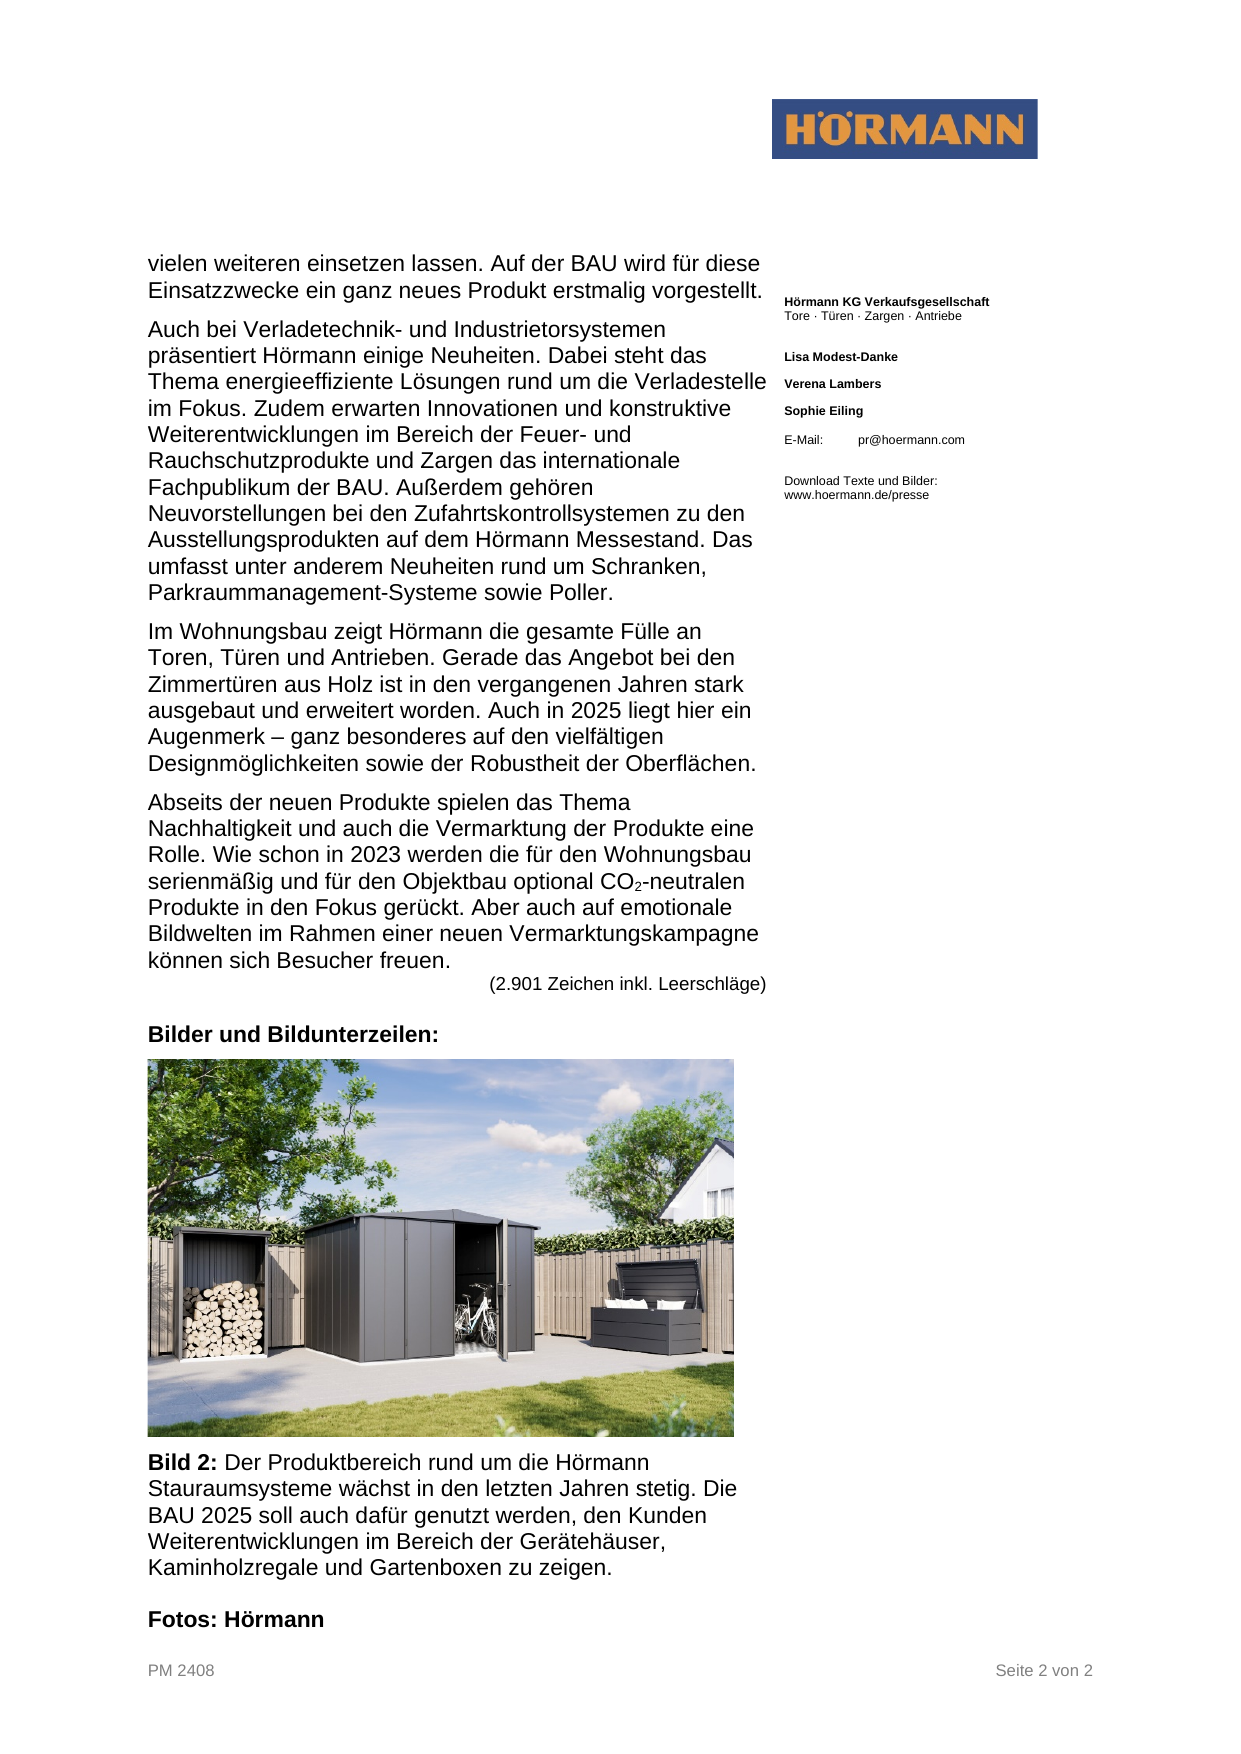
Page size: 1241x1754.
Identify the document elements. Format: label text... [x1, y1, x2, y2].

text Im Wohnungsbau zeigt Hörmann die gesamte Fülle an Toren, Türen und Antrieben. Gerade das Angebot bei den Zimmertüren aus Holz ist in den vergangenen Jahren stark ausgebaut und erweitert worden. Auch in 2025 liegt hier ein Augenmerk – ganz besonderes auf den vielfältigen Designmöglichkeiten sowie der Robustheit der Oberflächen. [148, 618, 768, 776]
text Bilder und Bildunterzeilen: [148, 1021, 1200, 1047]
text (2.901 Zeichen inkl. Leerschläge) [148, 973, 766, 994]
text Auch bei Verladetechnik- und Industrietorsystemen präsentiert Hörmann einige Neuheiten. Dabei steht das Thema energieeffiziente Lösungen rund um die Verladestelle im Fokus. Zudem erwarten Innovationen und konstruktive Weiterentwicklungen im Bereich der Feuer- und Rauchschutzprodukte und Zargen das internationale Fachpublikum der BAU. Außerdem gehören Neuvorstellungen bei den Zufahrtskontrollsystemen zu den Ausstellungsprodukten auf dem Hörmann Messestand. Das umfasst unter anderem Neuheiten rund um Schranken, Parkraummanagement-Systeme sowie Poller. [148, 316, 768, 605]
picture [147, 1059, 734, 1437]
text Fotos: Hörmann [148, 1606, 766, 1632]
text Abseits der neuen Produkte spielen das Thema Nachhaltigkeit und auch die Vermarktung der Produkte eine Rolle. Wie schon in 2023 werden die für den Wohnungsbau serienmäßig und für den Objektbau optional CO2-neutralen Produkte in den Fokus gerückt. Aber auch auf emotionale Bildwelten im Rahmen einer neuen Vermarktungskampagne können sich Besucher freuen. [148, 788, 768, 973]
text Bild 2: Der Produktbereich rund um die Hörmann Stauraumsysteme wächst in den letzten Jahren stetig. Die BAU 2025 soll auch dafür genutzt werden, den Kunden Weiterentwicklungen im Bereich der Gerätehäuser, Kaminholzregale und Gartenboxen zu zeigen. [148, 1449, 766, 1581]
picture [772, 99, 1038, 159]
